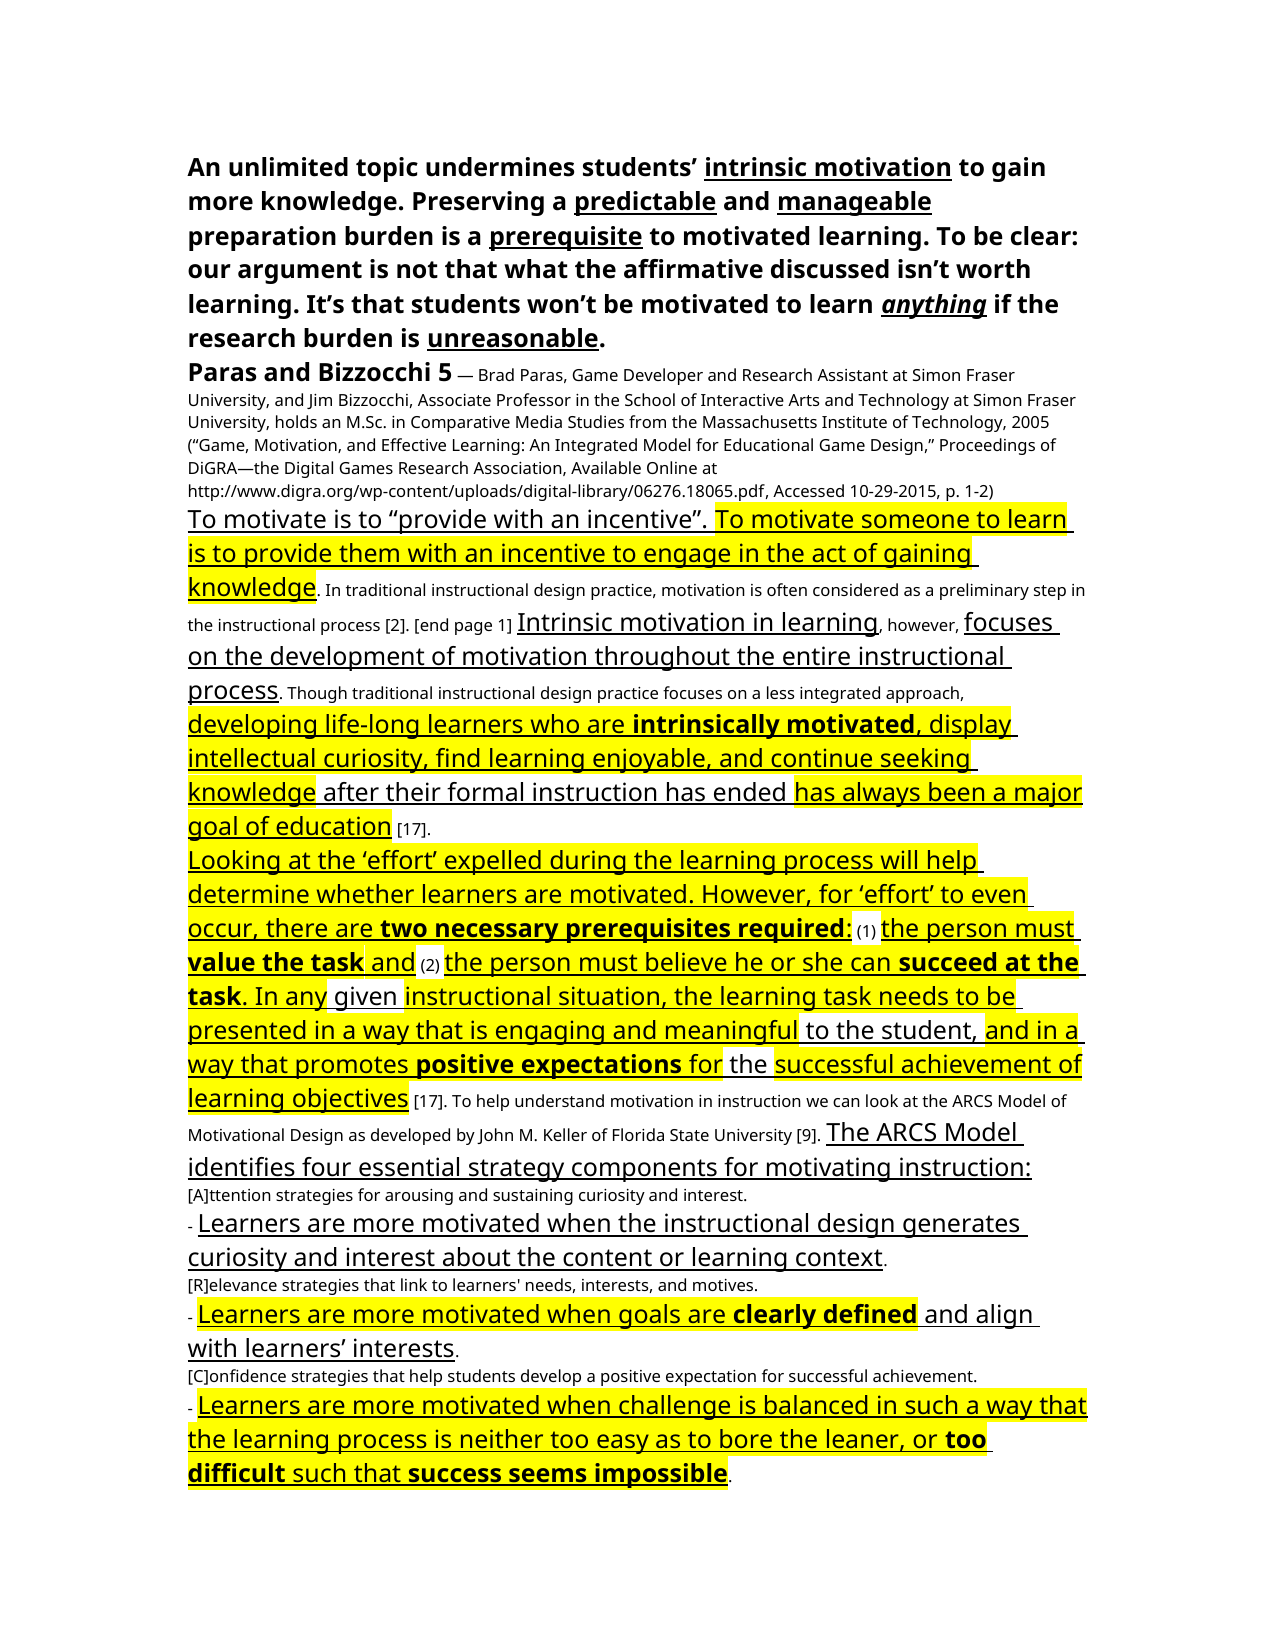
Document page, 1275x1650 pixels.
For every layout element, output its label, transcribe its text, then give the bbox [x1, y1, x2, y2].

text [A]ttention strategies for arousing and sustaining curiosity and interest. [187, 1183, 1087, 1206]
text To motivate is to “provide with an incentive”. To motivate someone to learn is to provide them with an incentive to engage in the act of gaining knowledge. In traditional instructional design practice, motivation is often considered as a preliminary step in the instructional process [2]. [end page 1] Intrinsic motivation in learning, however, focuses on the development of motivation throughout the entire instructional process. Though traditional instructional design practice focuses on a less integrated approach, developing life-long learners who are intrinsically motivated, display intellectual curiosity, find learning enjoyable, and continue seeking knowledge after their formal instruction has ended has always been a major goal of education [17]. [187, 502, 1087, 843]
text Paras and Bizzocchi 5 — Brad Paras, Game Developer and Research Assistant at Simon Fraser University, and Jim Bizzocchi, Associate Professor in the School of Interactive Arts and Technology at Simon Fraser University, holds an M.Sc. in Comparative Media Studies from the Massachusetts Institute of Technology, 2005 (“Game, Motivation, and Effective Learning: An Integrated Model for Educational Game Design,” Proceedings of DiGRA—the Digital Games Research Association, Available Online at http://www.digra.org/wp-content/uploads/digital-library/06276.18065.pdf, Accessed 10-29-2015, p. 1-2) [187, 354, 1087, 502]
text [C]onfidence strategies that help students develop a positive expectation for successful achievement. [187, 1365, 1087, 1388]
text - Learners are more motivated when the instructional design generates curiosity and interest about the content or learning context. [187, 1206, 1087, 1274]
text [R]elevance strategies that link to learners' needs, interests, and motives. [187, 1274, 1087, 1297]
subtitle An unlimited topic undermines students’ intrinsic motivation to gain more knowledge. Preserving a predictable and manageable preparation burden is a prerequisite to motivated learning. To be clear: our argument is not that what the affirmative discussed isn’t worth learning. It’s that students won’t be motivated to learn anything if the research burden is unreasonable. [187, 150, 1087, 354]
text Looking at the ‘effort’ expelled during the learning process will help determine whether learners are motivated. However, for ‘effort’ to even occur, there are two necessary prerequisites required: (1) the person must value the task and (2) the person must believe he or she can succeed at the task. In any given instructional situation, the learning task needs to be presented in a way that is engaging and meaningful to the student, and in a way that promotes positive expectations for the successful achievement of learning objectives [17]. To help understand motivation in instruction we can look at the ARCS Model of Motivational Design as developed by John M. Keller of Florida State University [9]. The ARCS Model identifies four essential strategy components for motivating instruction: [187, 843, 1087, 1183]
text - Learners are more motivated when challenge is balanced in such a way that the learning process is neither too easy as to bore the leaner, or too difficult such that success seems impossible. [728, 1422, 1087, 1490]
text - Learners are more motivated when goals are clearly defined and align with learners’ interests. [187, 1297, 1087, 1365]
